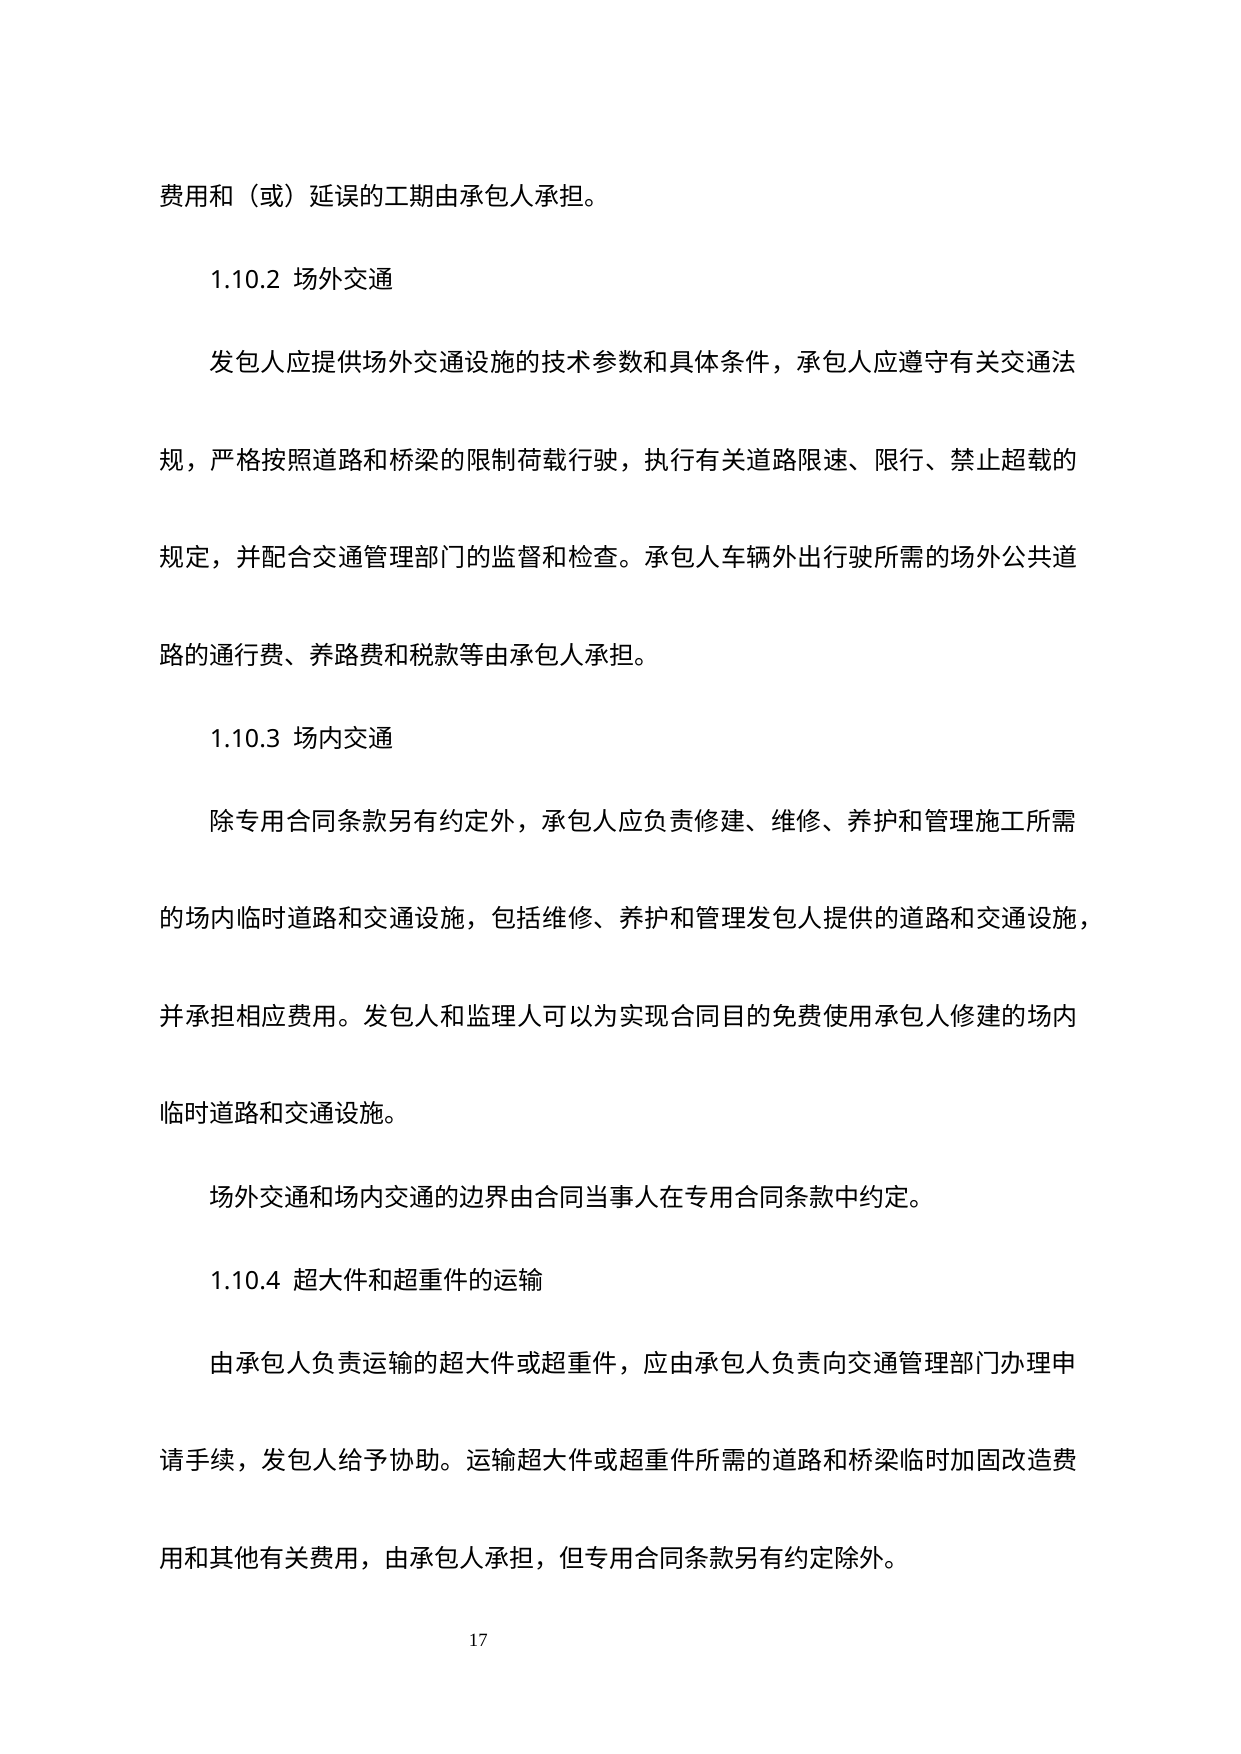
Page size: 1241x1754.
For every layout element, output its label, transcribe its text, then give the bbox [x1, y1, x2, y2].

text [159, 162, 1078, 227]
text 1.10.3 场内交通 [159, 704, 1078, 769]
text 由承包人负责运输的超大件或超重件，应由承包人负责向交通管理部门办理申请手续，发包人给予协助。运输超大件或超重件所需的道路和桥梁临时加固改造费用和其他有关费用，由承包人承担，但专用合同条款另有约定除外。 [159, 1329, 1078, 1589]
text 1.10.2 场外交通 [159, 245, 1078, 310]
text 发包人应提供场外交通设施的技术参数和具体条件，承包人应遵守有关交通法规，严格按照道路和桥梁的限制荷载行驶，执行有关道路限速、限行、禁止超载的规定，并配合交通管理部门的监督和检查。承包人车辆外出行驶所需的场外公共道路的通行费、养路费和税款等由承包人承担。 [159, 328, 1078, 686]
text 场外交通和场内交通的边界由合同当事人在专用合同条款中约定。 [159, 1163, 1078, 1228]
text 1.10.4 超大件和超重件的运输 [159, 1246, 1078, 1311]
text 除专用合同条款另有约定外，承包人应负责修建、维修、养护和管理施工所需的场内临时道路和交通设施，包括维修、养护和管理发包人提供的道路和交通设施，并承担相应费用。发包人和监理人可以为实现合同目的免费使用承包人修建的场内临时道路和交通设施。 [159, 787, 1078, 1144]
